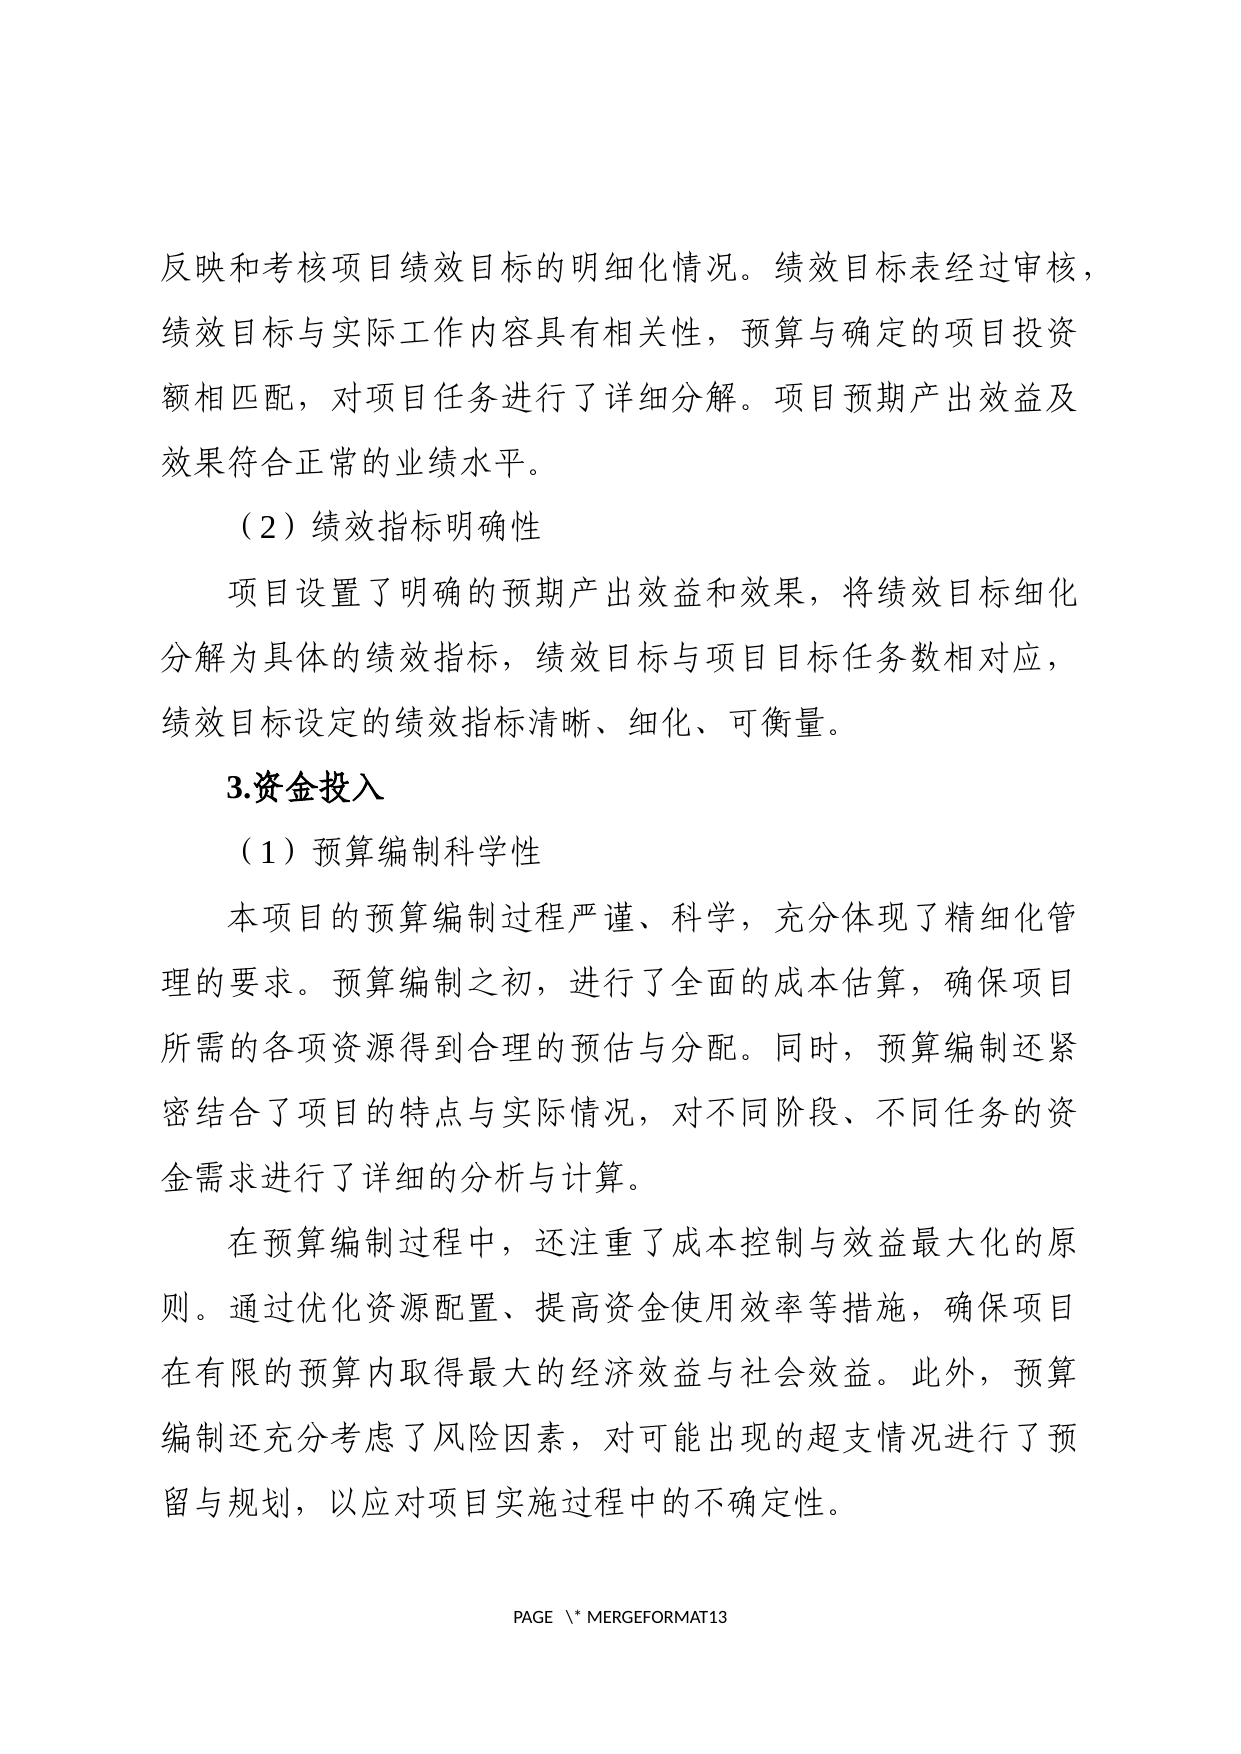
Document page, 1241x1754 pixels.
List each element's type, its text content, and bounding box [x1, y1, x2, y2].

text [159, 233, 1081, 493]
text 项目设置了明确的预期产出效益和效果，将绩效目标细化分解为具体的绩效指标，绩效目标与项目目标任务数相对应，绩效目标设定的绩效指标清晰、细化、可衡量。 [159, 558, 1081, 753]
text 在预算编制过程中，还注重了成本控制与效益最大化的原则。通过优化资源配置、提高资金使用效率等措施，确保项目在有限的预算内取得最大的经济效益与社会效益。此外，预算编制还充分考虑了风险因素，对可能出现的超支情况进行了预留与规划，以应对项目实施过程中的不确定性。 [159, 1208, 1081, 1533]
text （1）预算编制科学性 [159, 818, 1081, 883]
text 3.资金投入 [159, 753, 1081, 818]
text （2）绩效指标明确性 [159, 493, 1081, 558]
text 本项目的预算编制过程严谨、科学，充分体现了精细化管理的要求。预算编制之初，进行了全面的成本估算，确保项目所需的各项资源得到合理的预估与分配。同时，预算编制还紧密结合了项目的特点与实际情况，对不同阶段、不同任务的资金需求进行了详细的分析与计算。 [159, 883, 1081, 1208]
